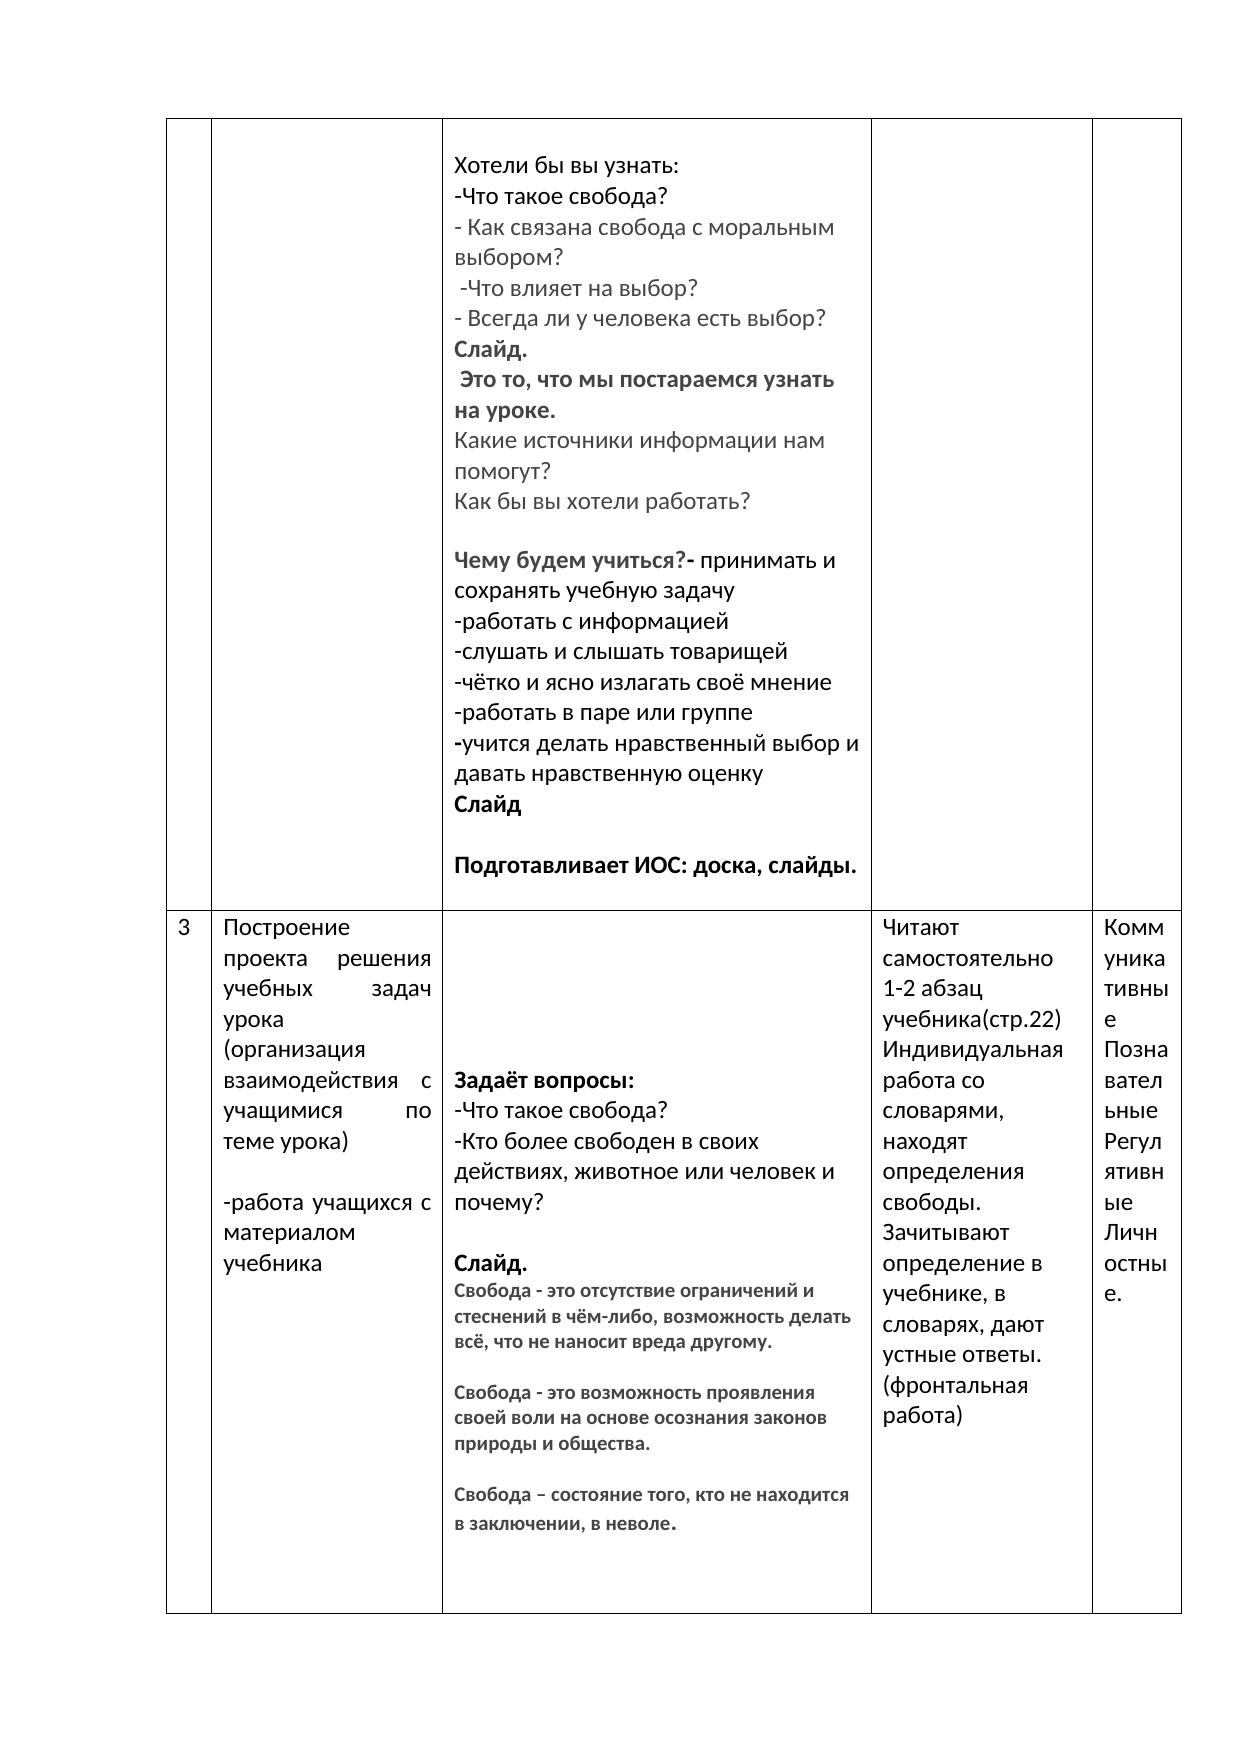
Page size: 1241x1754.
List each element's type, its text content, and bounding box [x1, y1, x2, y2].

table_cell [872, 911, 1092, 1613]
table_cell 3 [167, 911, 211, 1613]
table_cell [212, 911, 442, 1613]
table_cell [872, 119, 1092, 910]
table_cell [1093, 911, 1181, 1613]
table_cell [212, 119, 442, 910]
table_cell 2 [167, 119, 211, 910]
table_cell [443, 911, 871, 1613]
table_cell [1093, 119, 1181, 910]
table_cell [443, 119, 871, 910]
